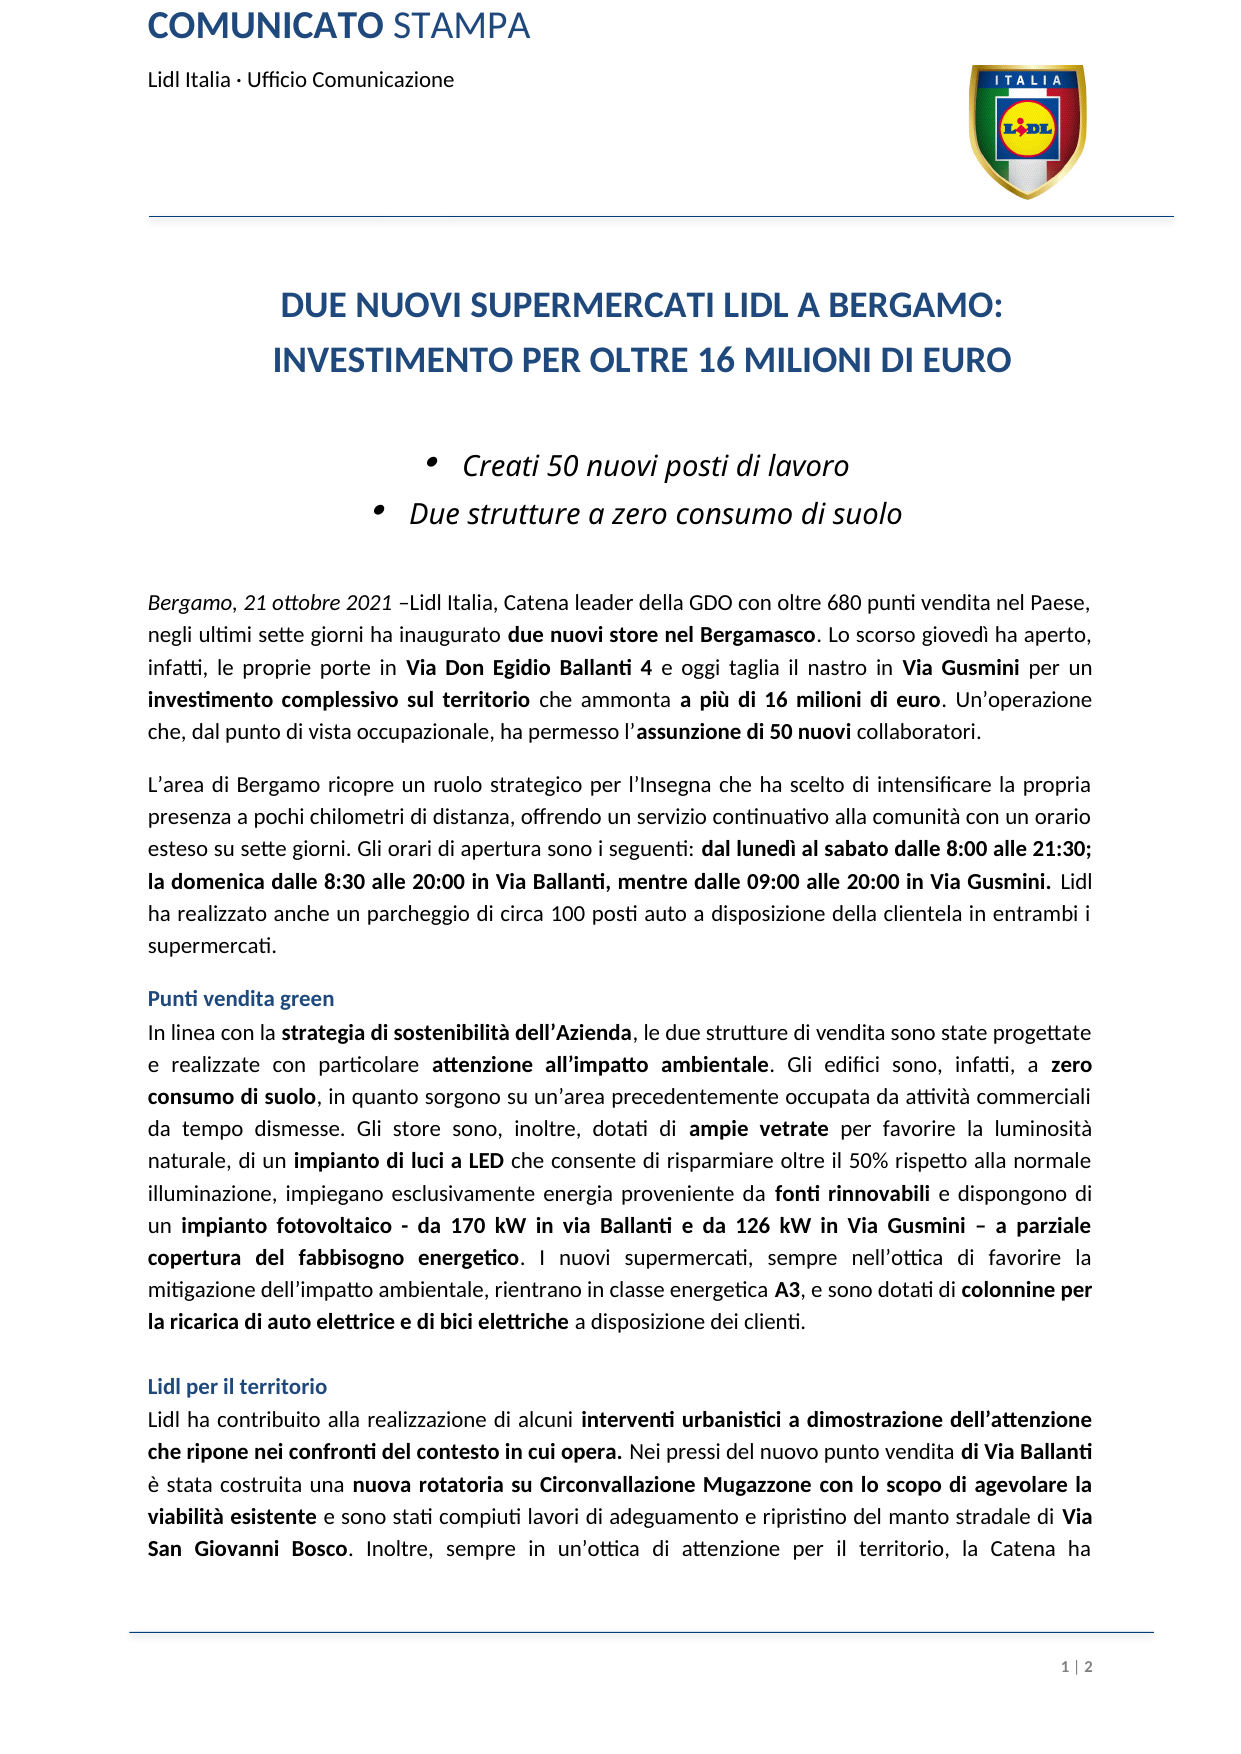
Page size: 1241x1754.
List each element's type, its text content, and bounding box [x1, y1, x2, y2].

text due nuovi supermercati lidl a bergamo: [148, 281, 1137, 326]
text Bergamo, 21 ottobre 2021 –Lidl Italia, Catena leader della GDO con oltre 680 punti vendita nel Paese, negli ultimi sette giorni ha inaugurato due nuovi store nel Bergamasco. Lo scorso giovedì ha aperto, infatti, le proprie porte in Via Don Egidio Ballanti 4 e oggi taglia il nastro in Via Gusmini per un investimento complessivo sul territorio che ammonta a più di 16 milioni di euro. Un’operazione che, dal punto di vista occupazionale, ha permesso l’assunzione di 50 nuovi collaboratori. [148, 588, 1092, 745]
list Creati 50 nuovi posti di lavoro [185, 446, 1092, 485]
text Lidl per il territorio [148, 1372, 1092, 1400]
text investimento per oltre 16 milioni di Euro [148, 336, 1137, 381]
list Due strutture a zero consumo di suolo [185, 493, 1092, 533]
picture [968, 65, 1087, 200]
text In linea con la strategia di sostenibilità dell’Azienda, le due strutture di vendita sono state progettate e realizzate con particolare attenzione all’impatto ambientale. Gli edifici sono, infatti, a zero consumo di suolo, in quanto sorgono su un’area precedentemente occupata da attività commerciali da tempo dismesse. Gli store sono, inoltre, dotati di ampie vetrate per favorire la luminosità naturale, di un impianto di luci a LED che consente di risparmiare oltre il 50% rispetto alla normale illuminazione, impiegano esclusivamente energia proveniente da fonti rinnovabili e dispongono di un impianto fotovoltaico - da 170 kW in via Ballanti e da 126 kW in Via Gusmini – a parziale copertura del fabbisogno energetico. I nuovi supermercati, sempre nell’ottica di favorire la mitigazione dell’impatto ambientale, rientrano in classe energetica A3, e sono dotati di colonnine per la ricarica di auto elettrice e di bici elettriche a disposizione dei clienti. [148, 1018, 1092, 1335]
text L’area di Bergamo ricopre un ruolo strategico per l’Insegna che ha scelto di intensificare la propria presenza a pochi chilometri di distanza, offrendo un servizio continuativo alla comunità con un orario esteso su sette giorni. Gli orari di apertura sono i seguenti: dal lunedì al sabato dalle 8:00 alle 21:30; la domenica dalle 8:30 alle 20:00 in Via Ballanti, mentre dalle 09:00 alle 20:00 in Via Gusmini. Lidl ha realizzato anche un parcheggio di circa 100 posti auto a disposizione della clientela in entrambi i supermercati. [148, 770, 1092, 959]
text Punti vendita green [148, 984, 1092, 1012]
